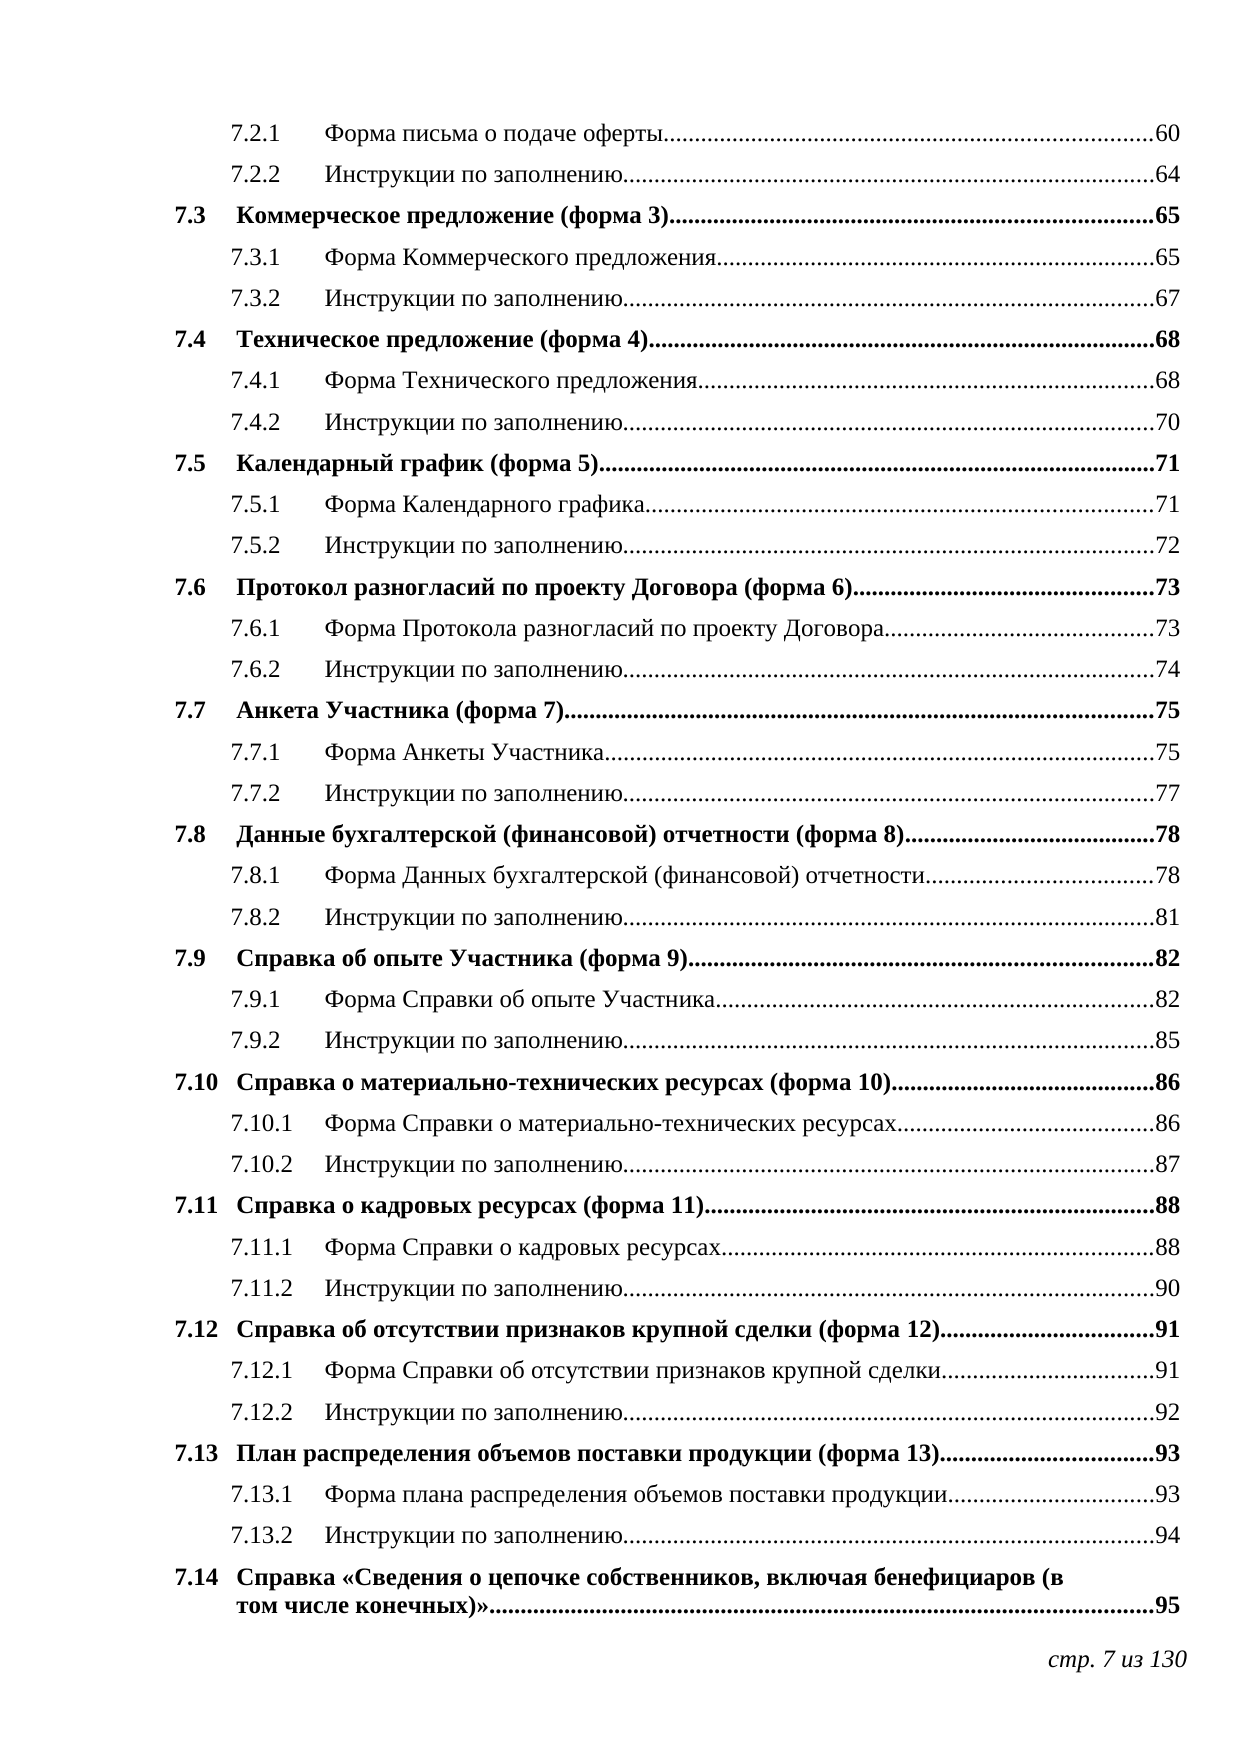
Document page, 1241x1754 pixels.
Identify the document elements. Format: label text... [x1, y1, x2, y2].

text 7.12 Справка об отсутствии признаков крупной сделки (форма 12) 91 [174, 1314, 1093, 1343]
text 7.6.2 Инструкции по заполнению 74 [230, 654, 1063, 683]
text 7.5.1 Форма Календарного графика 71 [230, 489, 1063, 518]
text 7.8.2 Инструкции по заполнению 81 [230, 902, 1063, 931]
text 7.2.1 Форма письма о подаче оферты 60 [230, 118, 1063, 147]
text 7.2.2 Инструкции по заполнению 64 [230, 159, 1063, 188]
text 7.11.2 Инструкции по заполнению 90 [230, 1273, 1063, 1302]
text 7.7.2 Инструкции по заполнению 77 [230, 778, 1063, 807]
text 7.4 Техническое предложение (форма 4) 68 [174, 324, 1093, 353]
text 7.9 Справка об опыте Участника (форма 9) 82 [174, 943, 1093, 972]
text 7.11.1 Форма Справки о кадровых ресурсах 88 [230, 1232, 1063, 1261]
text 7.11 Справка о кадровых ресурсах (форма 11) 88 [174, 1191, 1093, 1219]
text 7.10 Справка о материально-технических ресурсах (форма 10) 86 [174, 1067, 1093, 1096]
text 7.13 План распределения объемов поставки продукции (форма 13) 93 [174, 1438, 1093, 1467]
text 7.3 Коммерческое предложение (форма 3) 65 [174, 201, 1093, 229]
text 7.8.1 Форма Данных бухгалтерской (финансовой) отчетности 78 [230, 861, 1063, 889]
text 7.9.2 Инструкции по заполнению 85 [230, 1026, 1063, 1054]
text 7.10.2 Инструкции по заполнению 87 [230, 1149, 1063, 1178]
text 7.3.1 Форма Коммерческого предложения 65 [230, 242, 1063, 271]
text 7.7.1 Форма Анкеты Участника 75 [230, 737, 1063, 766]
text 7.6.1 Форма Протокола разногласий по проекту Договора 73 [230, 613, 1063, 642]
text 7.14 Справка «Сведения о цепочке собственников, включая бенефициаров (в том числе конечных)» 95 [174, 1562, 1093, 1619]
text 7.6 Протокол разногласий по проекту Договора (форма 6) 73 [174, 572, 1093, 601]
text 7.13.2 Инструкции по заполнению 94 [230, 1521, 1063, 1549]
text 7.8 Данные бухгалтерской (финансовой) отчетности (форма 8) 78 [174, 819, 1093, 848]
text 7.12.2 Инструкции по заполнению 92 [230, 1397, 1063, 1426]
text 7.12.1 Форма Справки об отсутствии признаков крупной сделки 91 [230, 1356, 1063, 1384]
text 7.10.1 Форма Справки о материально-технических ресурсах 86 [230, 1108, 1063, 1137]
text 7.4.2 Инструкции по заполнению 70 [230, 407, 1063, 436]
text 7.3.2 Инструкции по заполнению 67 [230, 283, 1063, 312]
text 7.7 Анкета Участника (форма 7) 75 [174, 696, 1093, 724]
text 7.9.1 Форма Справки об опыте Участника 82 [230, 984, 1063, 1013]
text 7.4.1 Форма Технического предложения 68 [230, 366, 1063, 394]
text 7.5 Календарный график (форма 5) 71 [174, 448, 1093, 477]
text 7.13.1 Форма плана распределения объемов поставки продукции 93 [230, 1479, 1063, 1508]
text 7.5.2 Инструкции по заполнению 72 [230, 531, 1063, 559]
